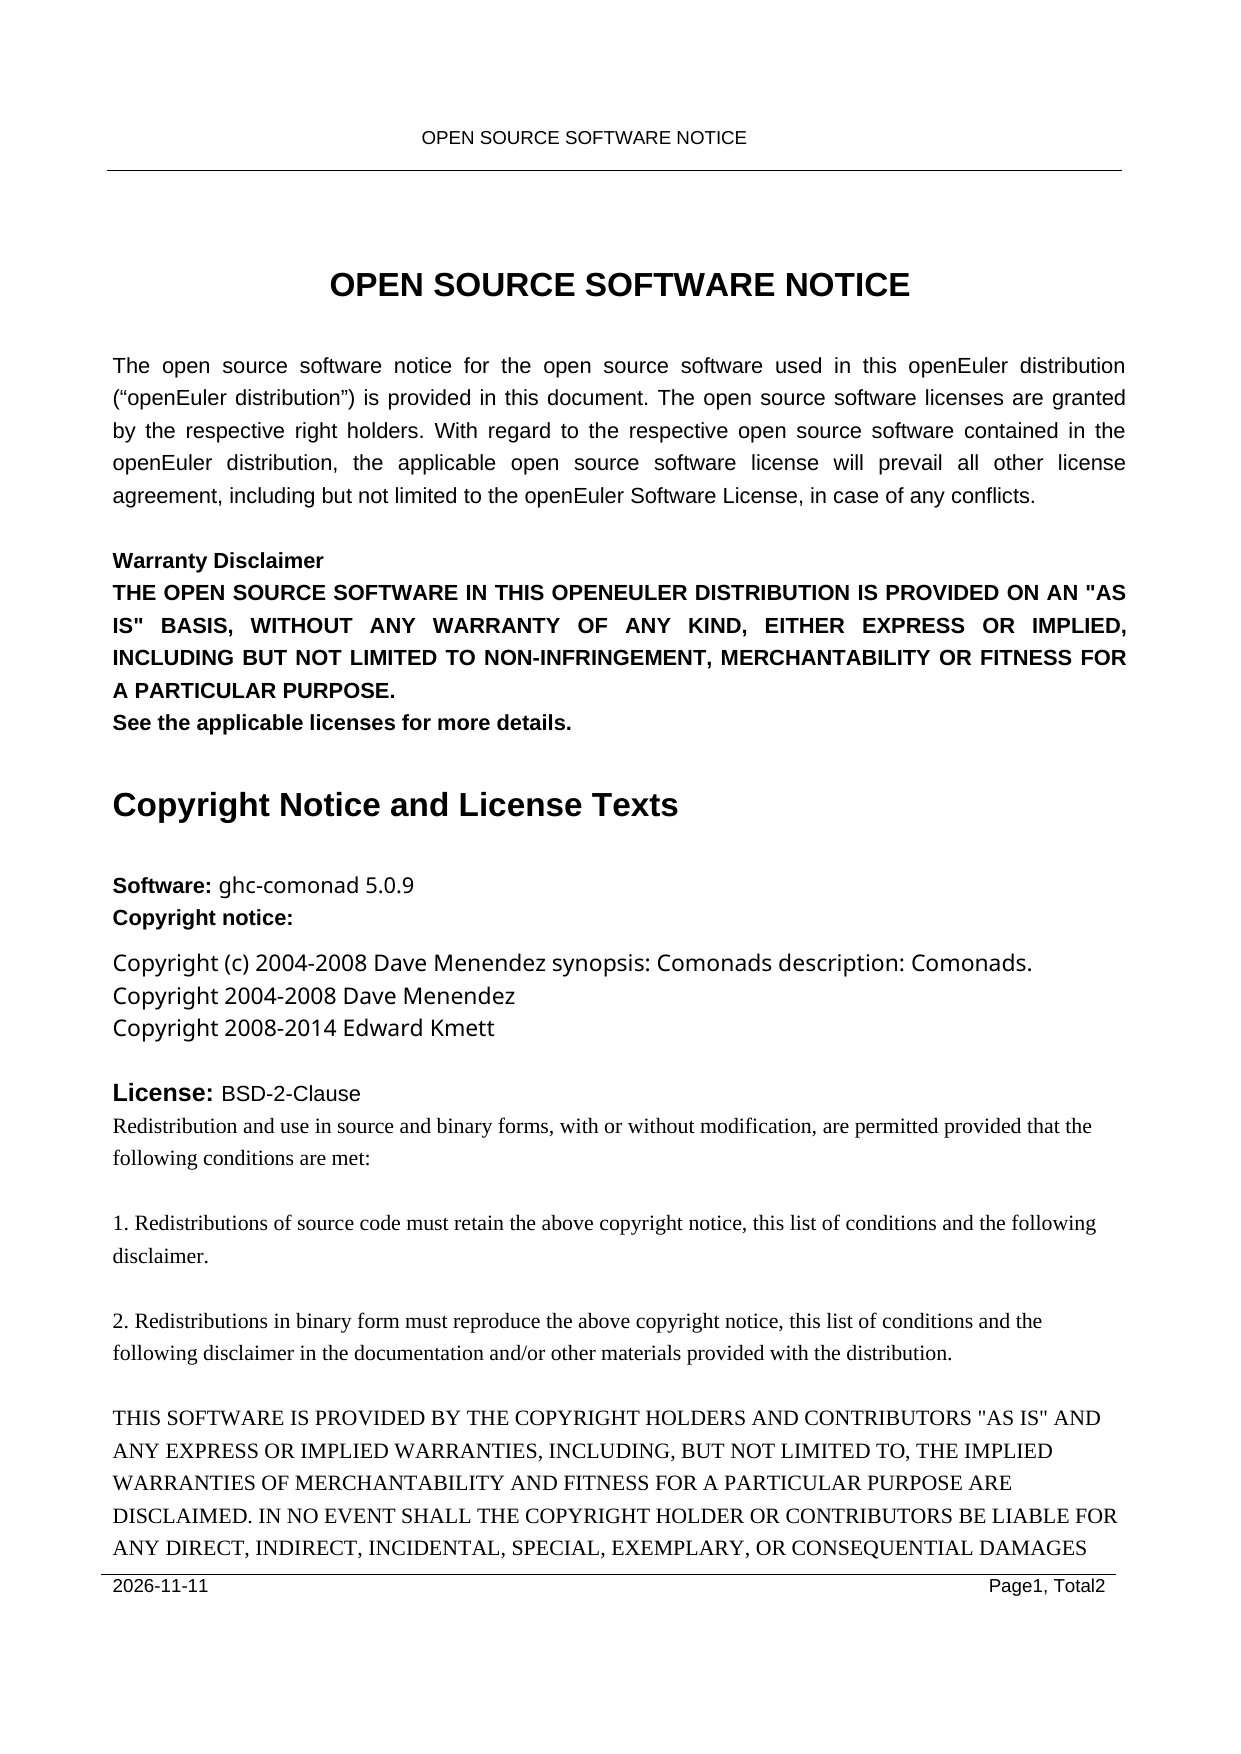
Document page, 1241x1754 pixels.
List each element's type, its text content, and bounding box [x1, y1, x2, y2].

text Warranty Disclaimer [112, 544, 1128, 576]
text Copyright (c) 2004-2008 Dave Menendez synopsis: Comonads description: Comonads. Copyright 2004-2008 Dave Menendez Copyright 2008-2014 Edward Kmett [112, 947, 1128, 1077]
text THE OPEN SOURCE SOFTWARE IN THIS OPENEULER DISTRIBUTION IS PROVIDED ON AN "AS IS" BASIS, WITHOUT ANY WARRANTY OF ANY KIND, EITHER EXPRESS OR IMPLIED, INCLUDING BUT NOT LIMITED TO NON-INFRINGEMENT, MERCHANTABILITY OR FITNESS FOR A PARTICULAR PURPOSE. See the applicable licenses for more details. [112, 576, 1128, 739]
text License: BSD-2-Clause [112, 1077, 1128, 1109]
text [112, 1109, 1128, 1564]
text Copyright notice: [112, 901, 1128, 934]
text OPEN SOURCE SOFTWARE NOTICE [112, 251, 1128, 316]
text The open source software notice for the open source software used in this openEuler distribution (“openEuler distribution”) is provided in this document. The open source software licenses are granted by the respective right holders. With regard to the respective open source software contained in the openEuler distribution, the applicable open source software license will prevail all other license agreement, including but not limited to the openEuler Software License, in case of any conflicts. [112, 349, 1128, 511]
text Copyright Notice and License Texts [112, 771, 1128, 836]
title Software: ghc-comonad 5.0.9 [112, 869, 1128, 901]
